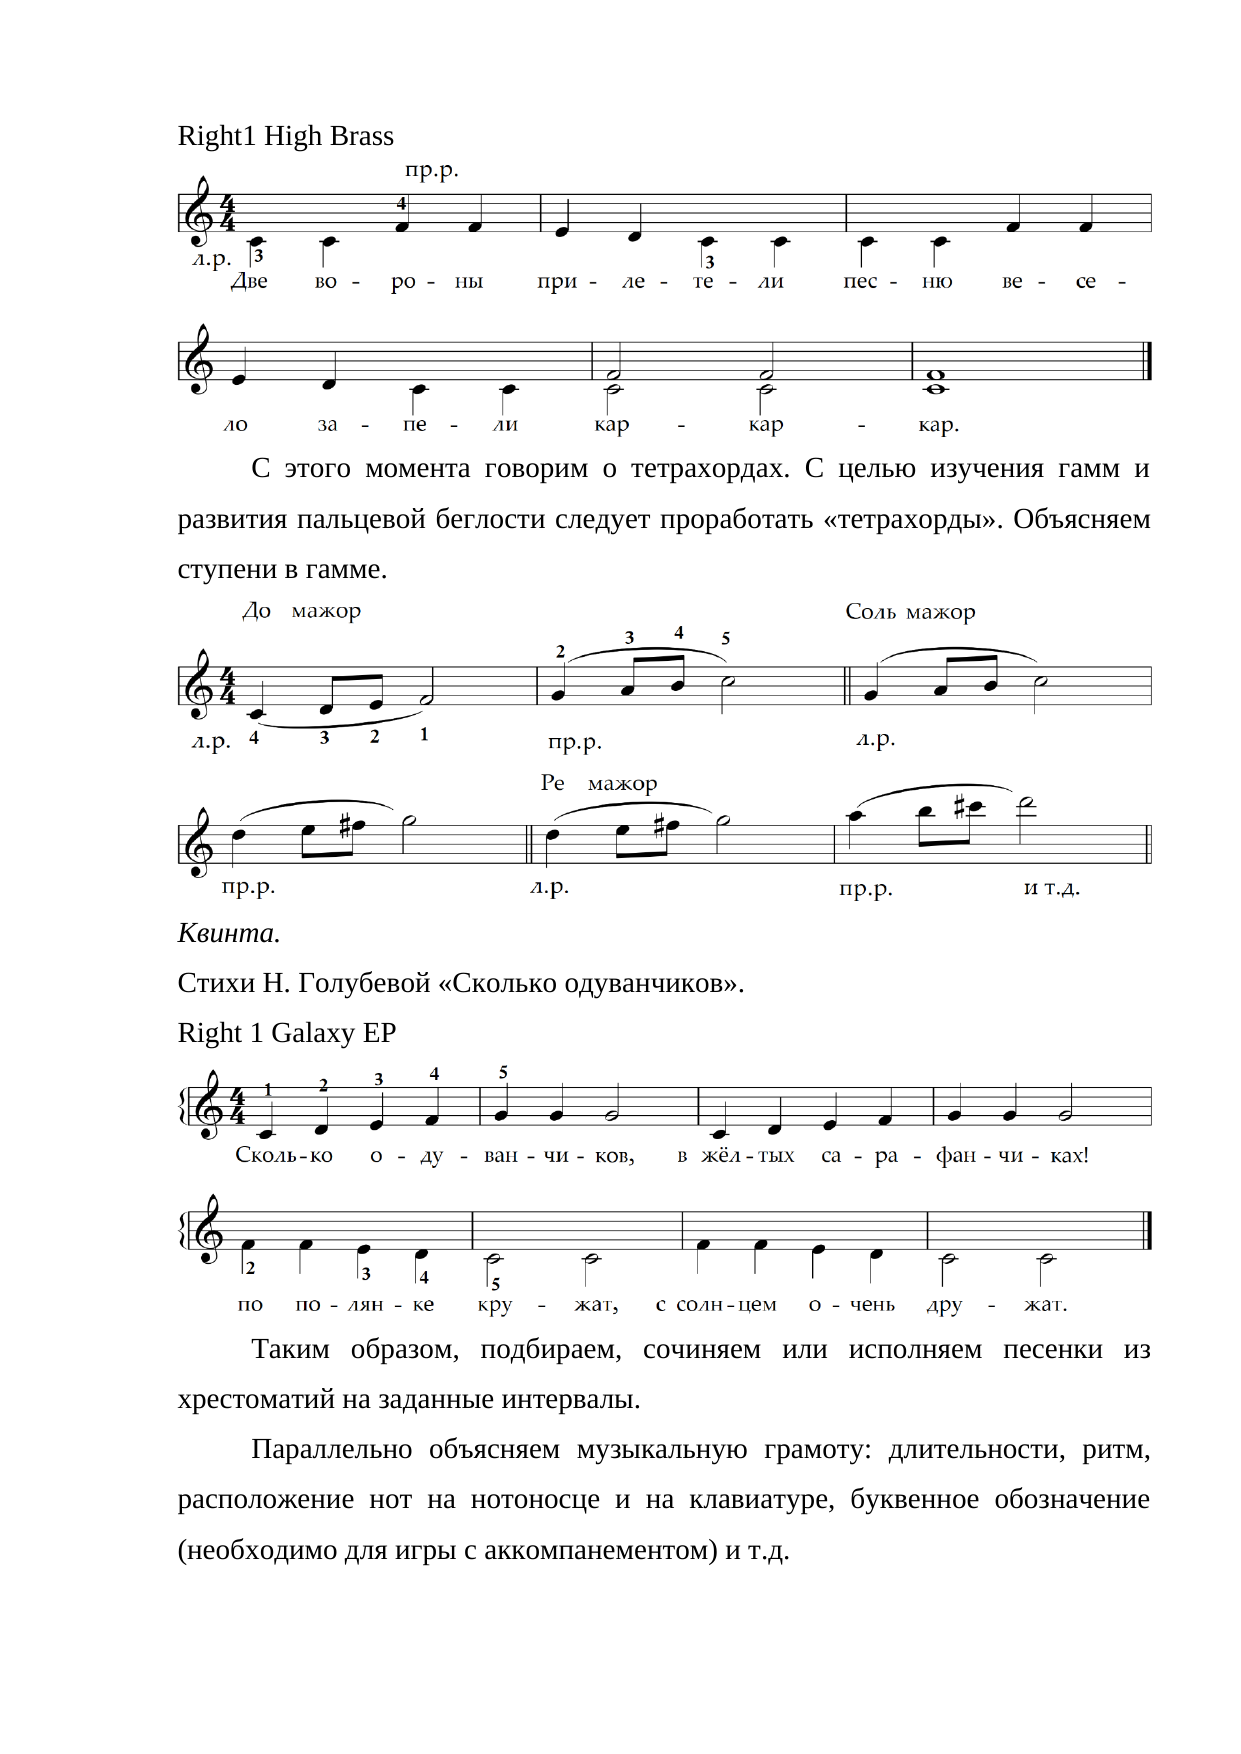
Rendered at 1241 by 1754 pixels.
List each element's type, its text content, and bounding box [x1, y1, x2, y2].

text Таким образом, подбираем, сочиняем или исполняем песенки из хрестоматий на заданные интервалы. [177, 1331, 1152, 1414]
text С этого момента говорим о тетрахордах. С целью изучения гамм и развития пальцевой беглости следует проработать «тетрахорды». Объясняем ступени в гамме. [177, 451, 1152, 585]
picture [177, 601, 1152, 901]
picture [177, 165, 1152, 437]
text Right 1 Galaxy EP [177, 1016, 1152, 1049]
text Параллельно объясняем музыкальную грамоту: длительности, ритм, расположение нот на нотоносце и на клавиатуре, буквенное обозначение (необходимо для игры с аккомпанементом) и т.д. [177, 1431, 1152, 1566]
text Right1 High Brass [177, 118, 1152, 165]
picture [177, 1065, 1152, 1317]
text Стихи Н. Голубевой «Сколько одуванчиков». [177, 965, 1152, 999]
text Квинта. [177, 915, 1152, 948]
